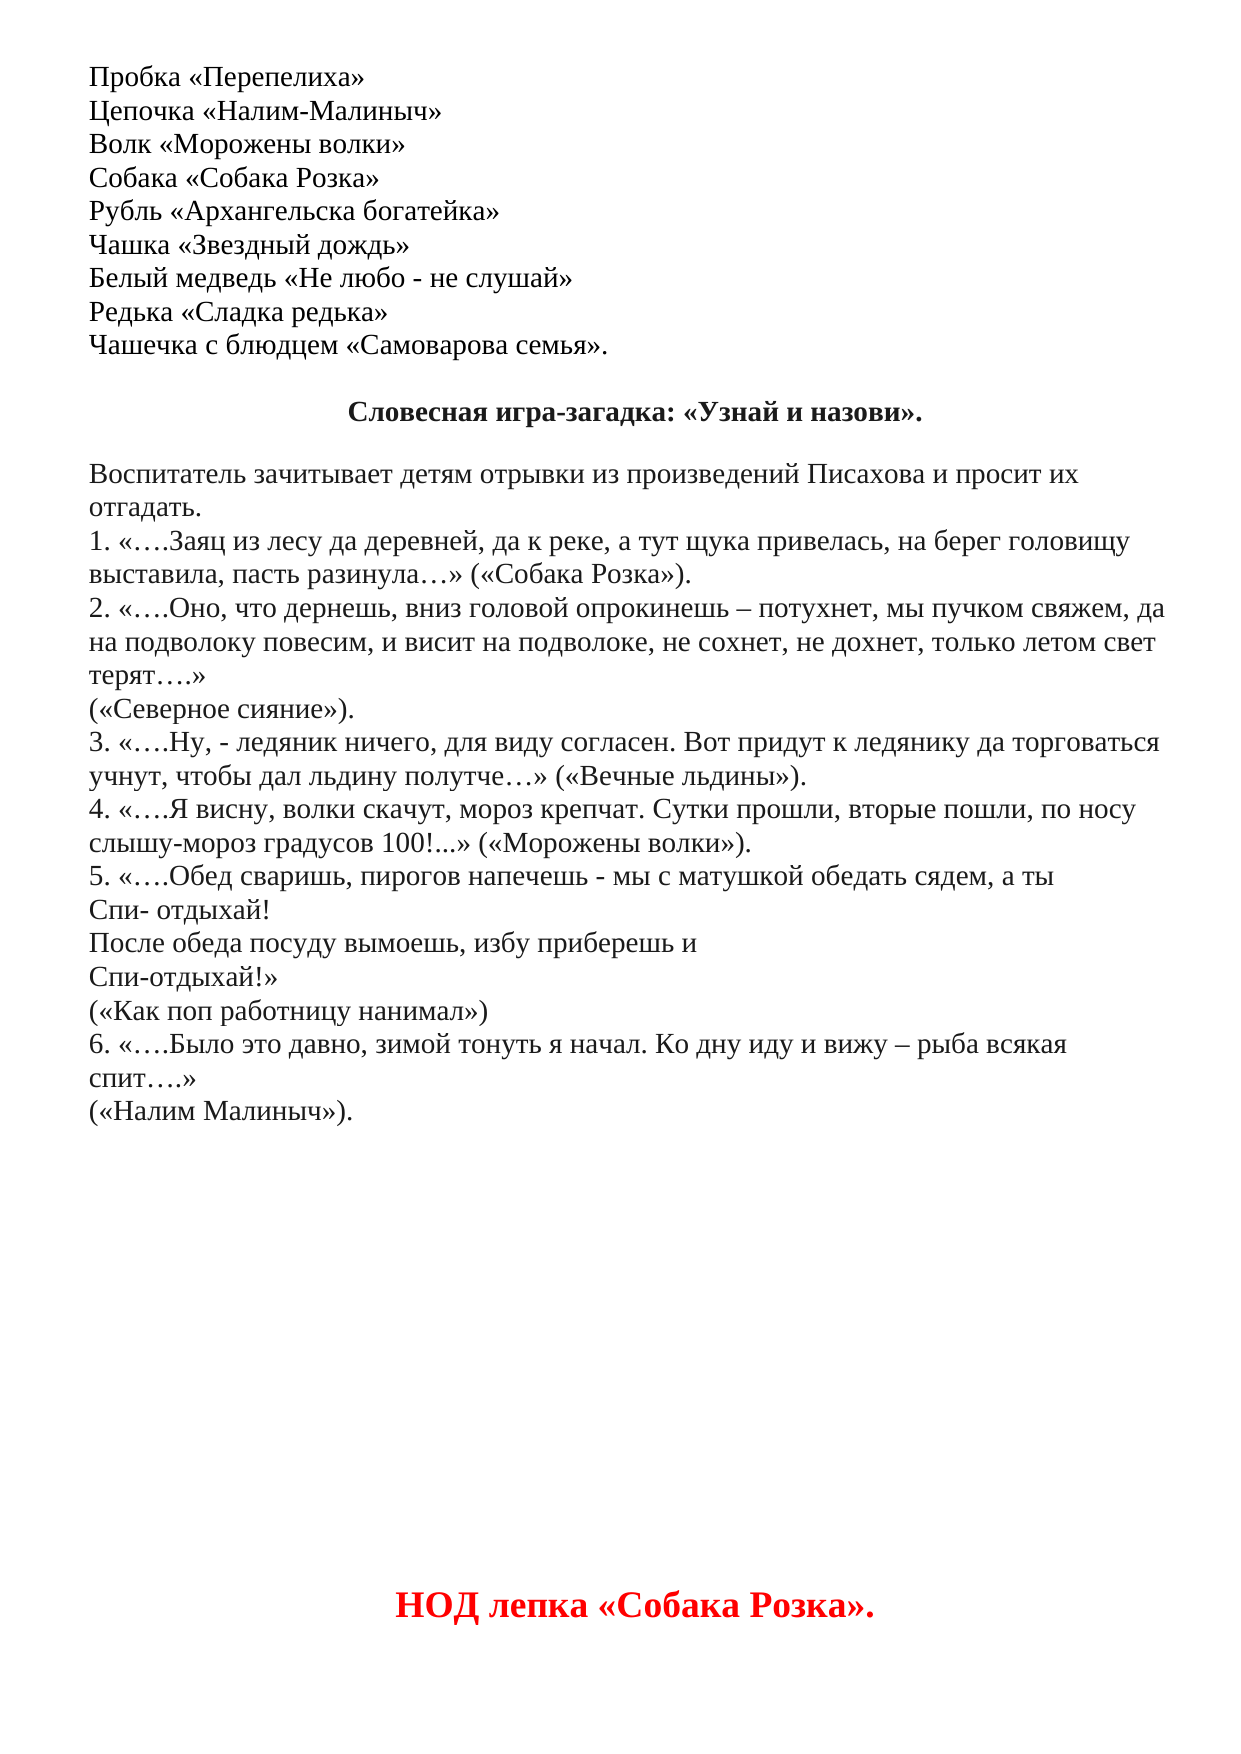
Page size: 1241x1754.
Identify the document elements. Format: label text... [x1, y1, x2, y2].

text Собака «Собака Розка» [89, 160, 1181, 193]
text Чашка «Звездный дождь» [89, 227, 1181, 260]
text Редька «Сладка редька» [89, 294, 1181, 327]
text Чашечка с блюдцем «Самоварова семья». [89, 327, 1181, 361]
text Воспитатель зачитывает детям отрывки из произведений Писахова и просит их отгадать. 1. «….Заяц из лесу да деревней, да к реке, а тут щука привелась, на берег головищу выставила, пасть разинула…» («Собака Розка»). 2. «….Оно, что дернешь, вниз головой опрокинешь – потухнет, мы пучком свяжем, да на подволоку повесим, и висит на подволоке, не сохнет, не дохнет, только летом свет терят….» («Северное сияние»). 3. «….Ну, - ледяник ничего, для виду согласен. Вот придут к ледянику да торговаться учнут, чтобы дал льдину полутче…» («Вечные льдины»). 4. «….Я висну, волки скачут, мороз крепчат. Сутки прошли, вторые пошли, по носу слышу-мороз градусов 100!...» («Морожены волки»). 5. «….Обед сваришь, пирогов напечешь - мы с матушкой обедать сядем, а ты Спи- отдыхай! После обеда посуду вымоешь, избу приберешь и Спи-отдыхай!» («Как поп работницу нанимал») 6. «….Было это давно, зимой тонуть я начал. Ко дну иду и вижу – рыба всякая спит….» («Налим Малиныч»). [89, 456, 1181, 1127]
text Рубль «Архангельска богатейка» [89, 193, 1181, 227]
text Пробка «Перепелиха» [89, 59, 1181, 93]
text Словесная игра-загадка: «Узнай и назови». [89, 394, 1181, 456]
text Волк «Морожены волки» [89, 126, 1181, 160]
text НОД лепка «Собака Розка». [89, 1582, 1181, 1625]
text Белый медведь «Не любо - не слушай» [89, 260, 1181, 294]
text Цепочка «Налим-Малиныч» [89, 93, 1181, 126]
